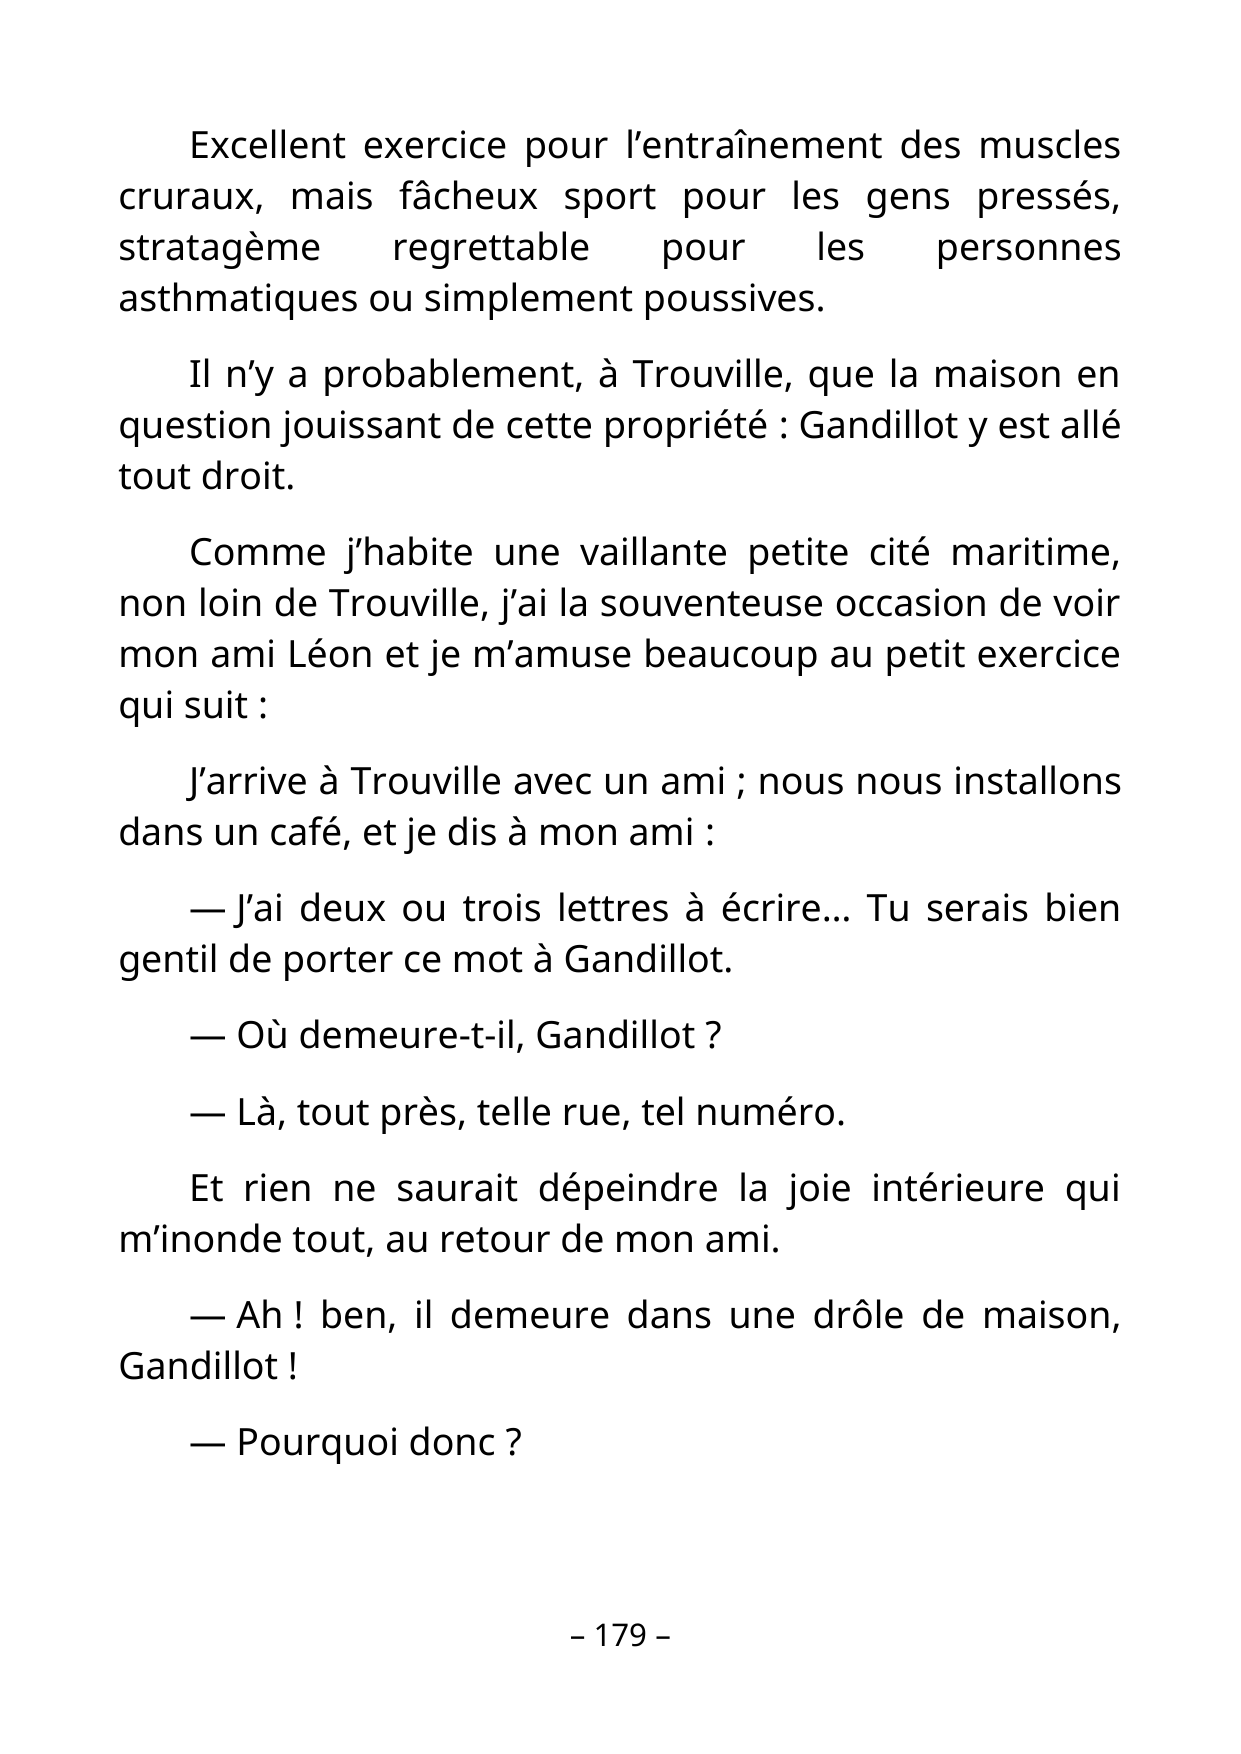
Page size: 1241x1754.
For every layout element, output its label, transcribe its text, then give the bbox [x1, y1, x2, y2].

text — Pourquoi donc ? [118, 1415, 1122, 1466]
text — Ah ! ben, il demeure dans une drôle de maison, Gandillot ! [118, 1288, 1122, 1390]
text J’arrive à Trouville avec un ami ; nous nous installons dans un café, et je dis à mon ami : [118, 754, 1122, 857]
text Il n’y a probablement, à Trouville, que la maison en question jouissant de cette propriété : Gandillot y est allé tout droit. [118, 347, 1122, 500]
text Excellent exercice pour l’entraînement des muscles cruraux, mais fâcheux sport pour les gens pressés, stratagème regrettable pour les personnes asthmatiques ou simplement poussives. [118, 118, 1122, 322]
text — Là, tout près, telle rue, tel numéro. [118, 1085, 1122, 1136]
text — Où demeure-t-il, Gandillot ? [118, 1009, 1122, 1060]
text Et rien ne saurait dépeindre la joie intérieure qui m’inonde tout, au retour de mon ami. [118, 1161, 1122, 1263]
text Comme j’habite une vaillante petite cité maritime, non loin de Trouville, j’ai la souventeuse occasion de voir mon ami Léon et je m’amuse beaucoup au petit exercice qui suit : [118, 525, 1122, 729]
text — J’ai deux ou trois lettres à écrire… Tu serais bien gentil de porter ce mot à Gandillot. [118, 882, 1122, 984]
